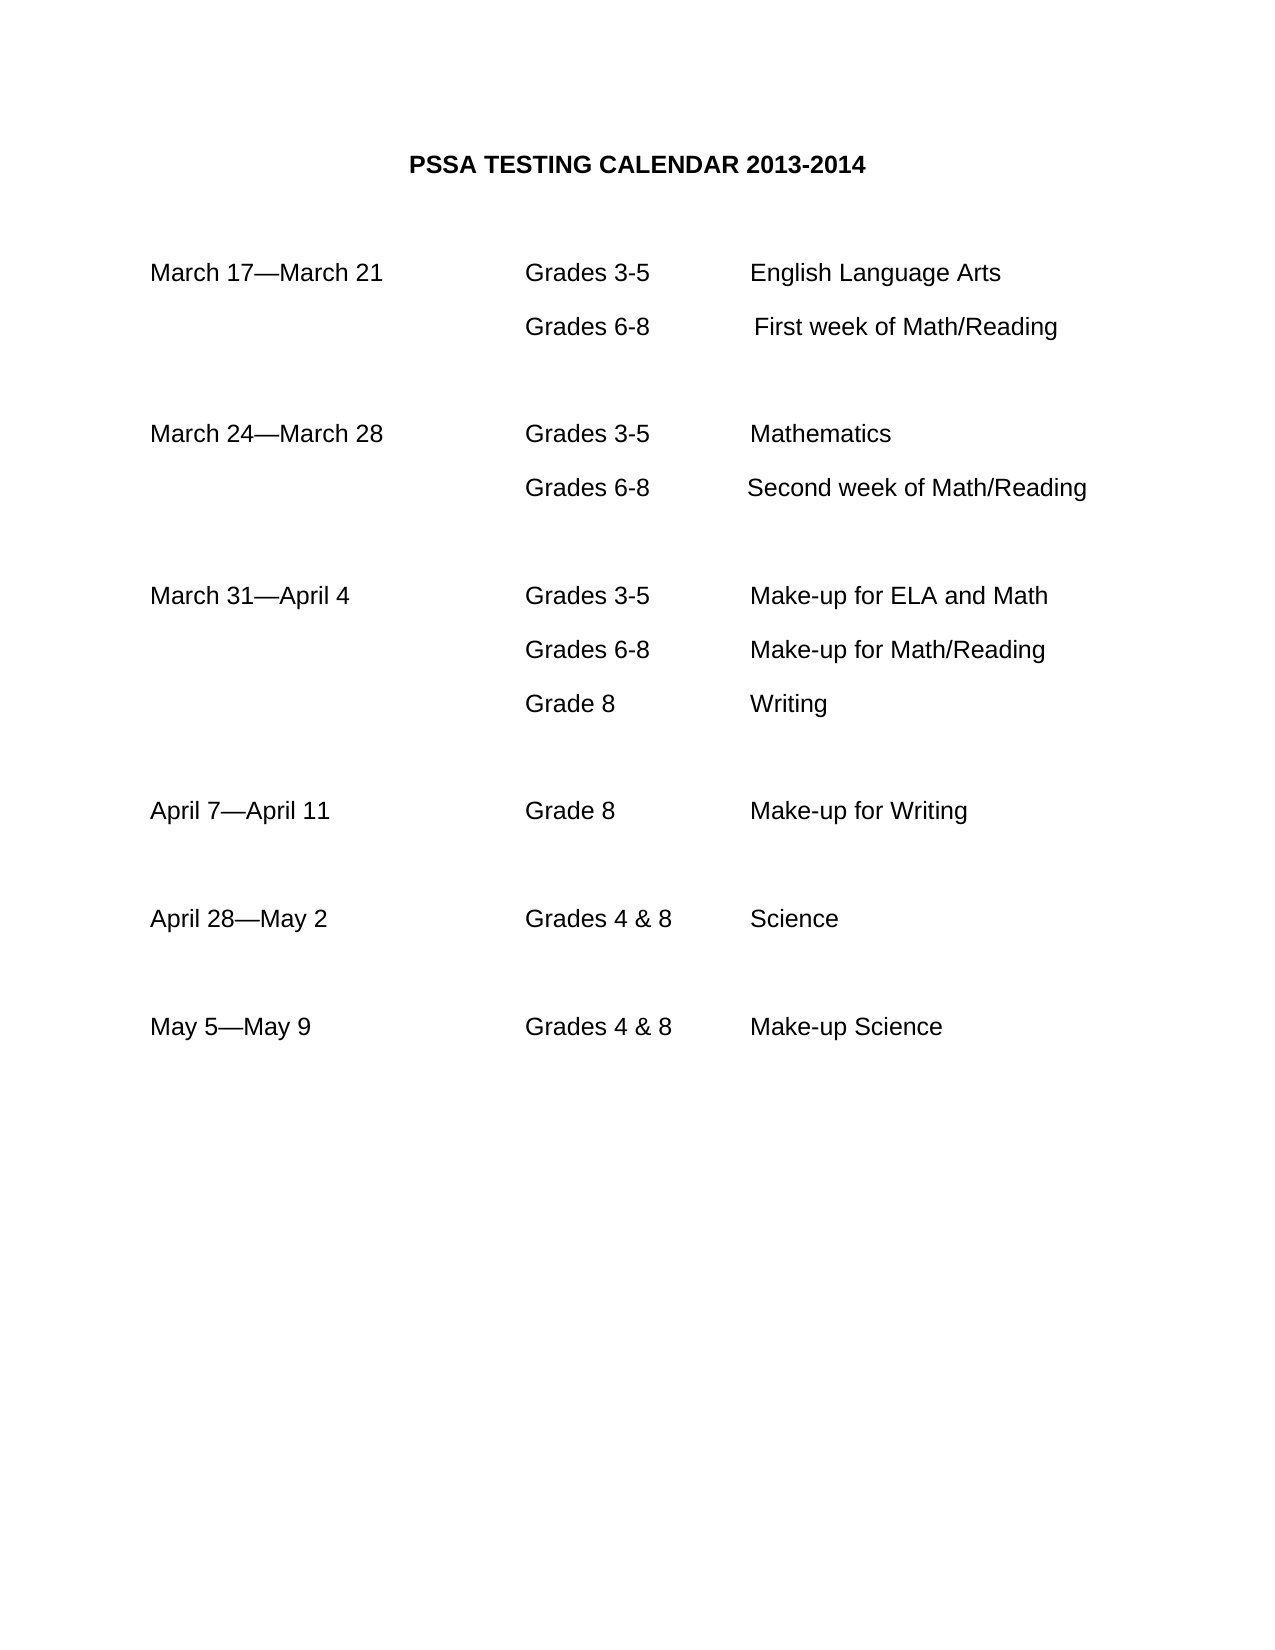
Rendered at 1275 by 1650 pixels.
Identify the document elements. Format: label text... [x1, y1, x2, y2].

text March 17—March 21 Grades 3-5 English Language Arts [150, 258, 1125, 286]
text May 5—May 9 Grades 4 & 8 Make-up Science [150, 1012, 1125, 1073]
text March 31—April 4 Grades 3-5 Make-up for ELA and Math [150, 581, 1125, 609]
text Grades 6-8 Make-up for Math/Reading [150, 635, 1125, 663]
text March 24—March 28 Grades 3-5 Mathematics [150, 419, 1125, 448]
text Grades 6-8 Second week of Math/Reading [450, 473, 1125, 502]
text PSSA TESTING CALENDAR 2013-2014 [150, 150, 1125, 179]
text Grades 6-8 First week of Math/Reading [525, 312, 1125, 340]
text April 28—May 2 Grades 4 & 8 Science [150, 904, 1125, 933]
text Grade 8 Writing [150, 688, 1125, 717]
text April 7—April 11 Grade 8 Make-up for Writing [150, 796, 1125, 825]
